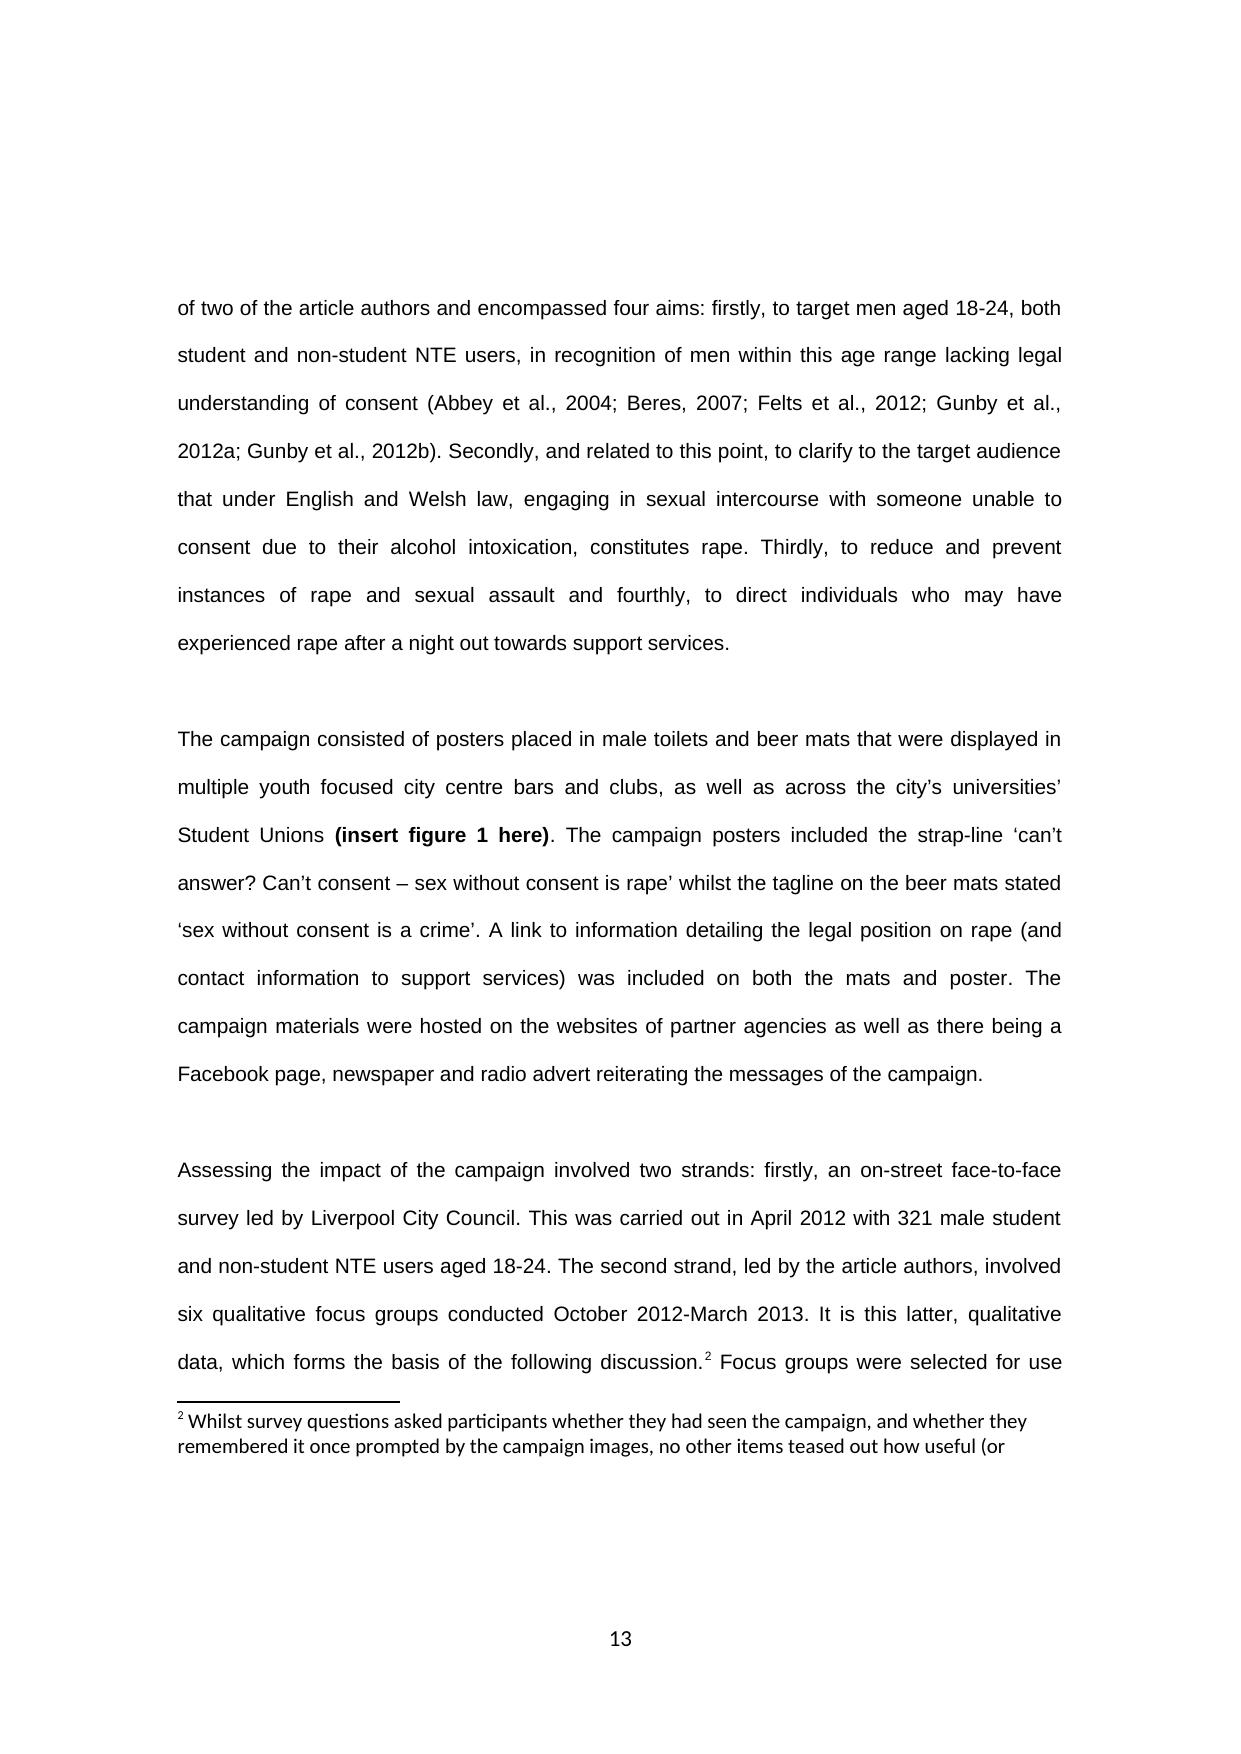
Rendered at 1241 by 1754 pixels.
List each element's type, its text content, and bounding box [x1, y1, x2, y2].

text The campaign consisted of posters placed in male toilets and beer mats that were displayed in multiple youth focused city centre bars and clubs, as well as across the city’s universities’ Student Unions (insert figure 1 here). The campaign posters included the strap-line ‘can’t answer? Can’t consent – sex without consent is rape’ whilst the tagline on the beer mats stated ‘sex without consent is a crime’. A link to information detailing the legal position on rape (and contact information to support services) was included on both the mats and poster. The campaign materials were hosted on the websites of partner agencies as well as there being a Facebook page, newspaper and radio advert reiterating the messages of the campaign. [177, 727, 1063, 1086]
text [177, 295, 1063, 655]
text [177, 1158, 1063, 1373]
